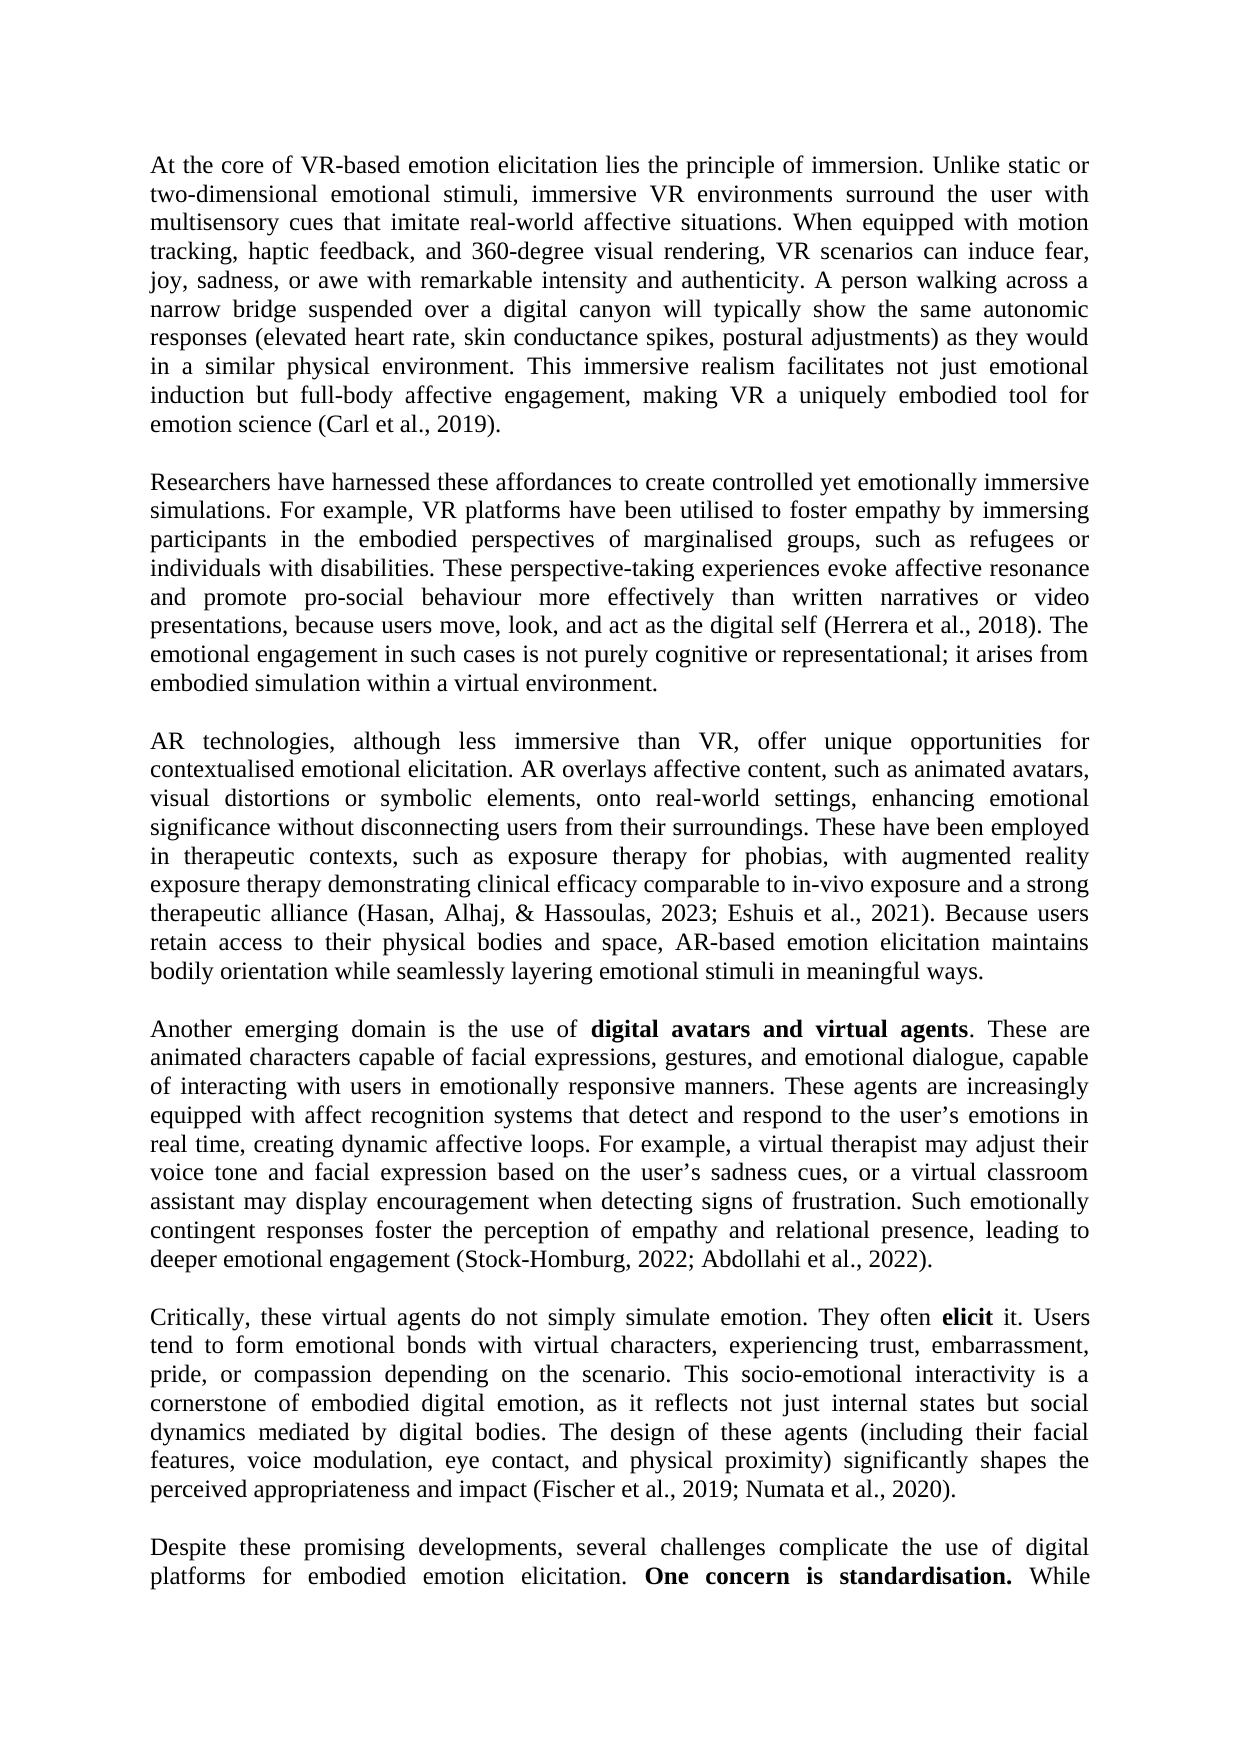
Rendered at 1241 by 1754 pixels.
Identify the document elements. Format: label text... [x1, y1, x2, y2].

text Another emerging domain is the use of digital avatars and virtual agents. These are animated characters capable of facial expressions, gestures, and emotional dialogue, capable of interacting with users in emotionally responsive manners. These agents are increasingly equipped with affect recognition systems that detect and respond to the user’s emotions in real time, creating dynamic affective loops. For example, a virtual therapist may adjust their voice tone and facial expression based on the user’s sadness cues, or a virtual classroom assistant may display encouragement when detecting signs of frustration. Such emotionally contingent responses foster the perception of empathy and relational presence, leading to deeper emotional engagement (Stock-Homburg, 2022; Abdollahi et al., 2022). [150, 1014, 1090, 1272]
text AR technologies, although less immersive than VR, offer unique opportunities for contextualised emotional elicitation. AR overlays affective content, such as animated avatars, visual distortions or symbolic elements, onto real-world settings, enhancing emotional significance without disconnecting users from their surroundings. These have been employed in therapeutic contexts, such as exposure therapy for phobias, with augmented reality exposure therapy demonstrating clinical efficacy comparable to in-vivo exposure and a strong therapeutic alliance (Hasan, Alhaj, & Hassoulas, 2023; Eshuis et al., 2021). Because users retain access to their physical bodies and space, AR-based emotion elicitation maintains bodily orientation while seamlessly layering emotional stimuli in meaningful ways. [150, 726, 1090, 984]
text Researchers have harnessed these affordances to create controlled yet emotionally immersive simulations. For example, VR platforms have been utilised to foster empathy by immersing participants in the embodied perspectives of marginalised groups, such as refugees or individuals with disabilities. These perspective-taking experiences evoke affective resonance and promote pro-social behaviour more effectively than written narratives or video presentations, because users move, look, and act as the digital self (Herrera et al., 2018). The emotional engagement in such cases is not purely cognitive or representational; it arises from embodied simulation within a virtual environment. [150, 467, 1090, 697]
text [150, 1532, 1090, 1589]
text At the core of VR-based emotion elicitation lies the principle of immersion. Unlike static or two-dimensional emotional stimuli, immersive VR environments surround the user with multisensory cues that imitate real-world affective situations. When equipped with motion tracking, haptic feedback, and 360-degree visual rendering, VR scenarios can induce fear, joy, sadness, or awe with remarkable intensity and authenticity. A person walking across a narrow bridge suspended over a digital canyon will typically show the same autonomic responses (elevated heart rate, skin conductance spikes, postural adjustments) as they would in a similar physical environment. This immersive realism facilitates not just emotional induction but full-body affective engagement, making VR a uniquely embodied tool for emotion science (Carl et al., 2019). [150, 150, 1090, 437]
text Critically, these virtual agents do not simply simulate emotion. They often elicit it. Users tend to form emotional bonds with virtual characters, experiencing trust, embarrassment, pride, or compassion depending on the scenario. This socio-emotional interactivity is a cornerstone of embodied digital emotion, as it reflects not just internal states but social dynamics mediated by digital bodies. The design of these agents (including their facial features, voice modulation, eye contact, and physical proximity) significantly shapes the perceived appropriateness and impact (Fischer et al., 2019; Numata et al., 2020). [150, 1302, 1090, 1503]
